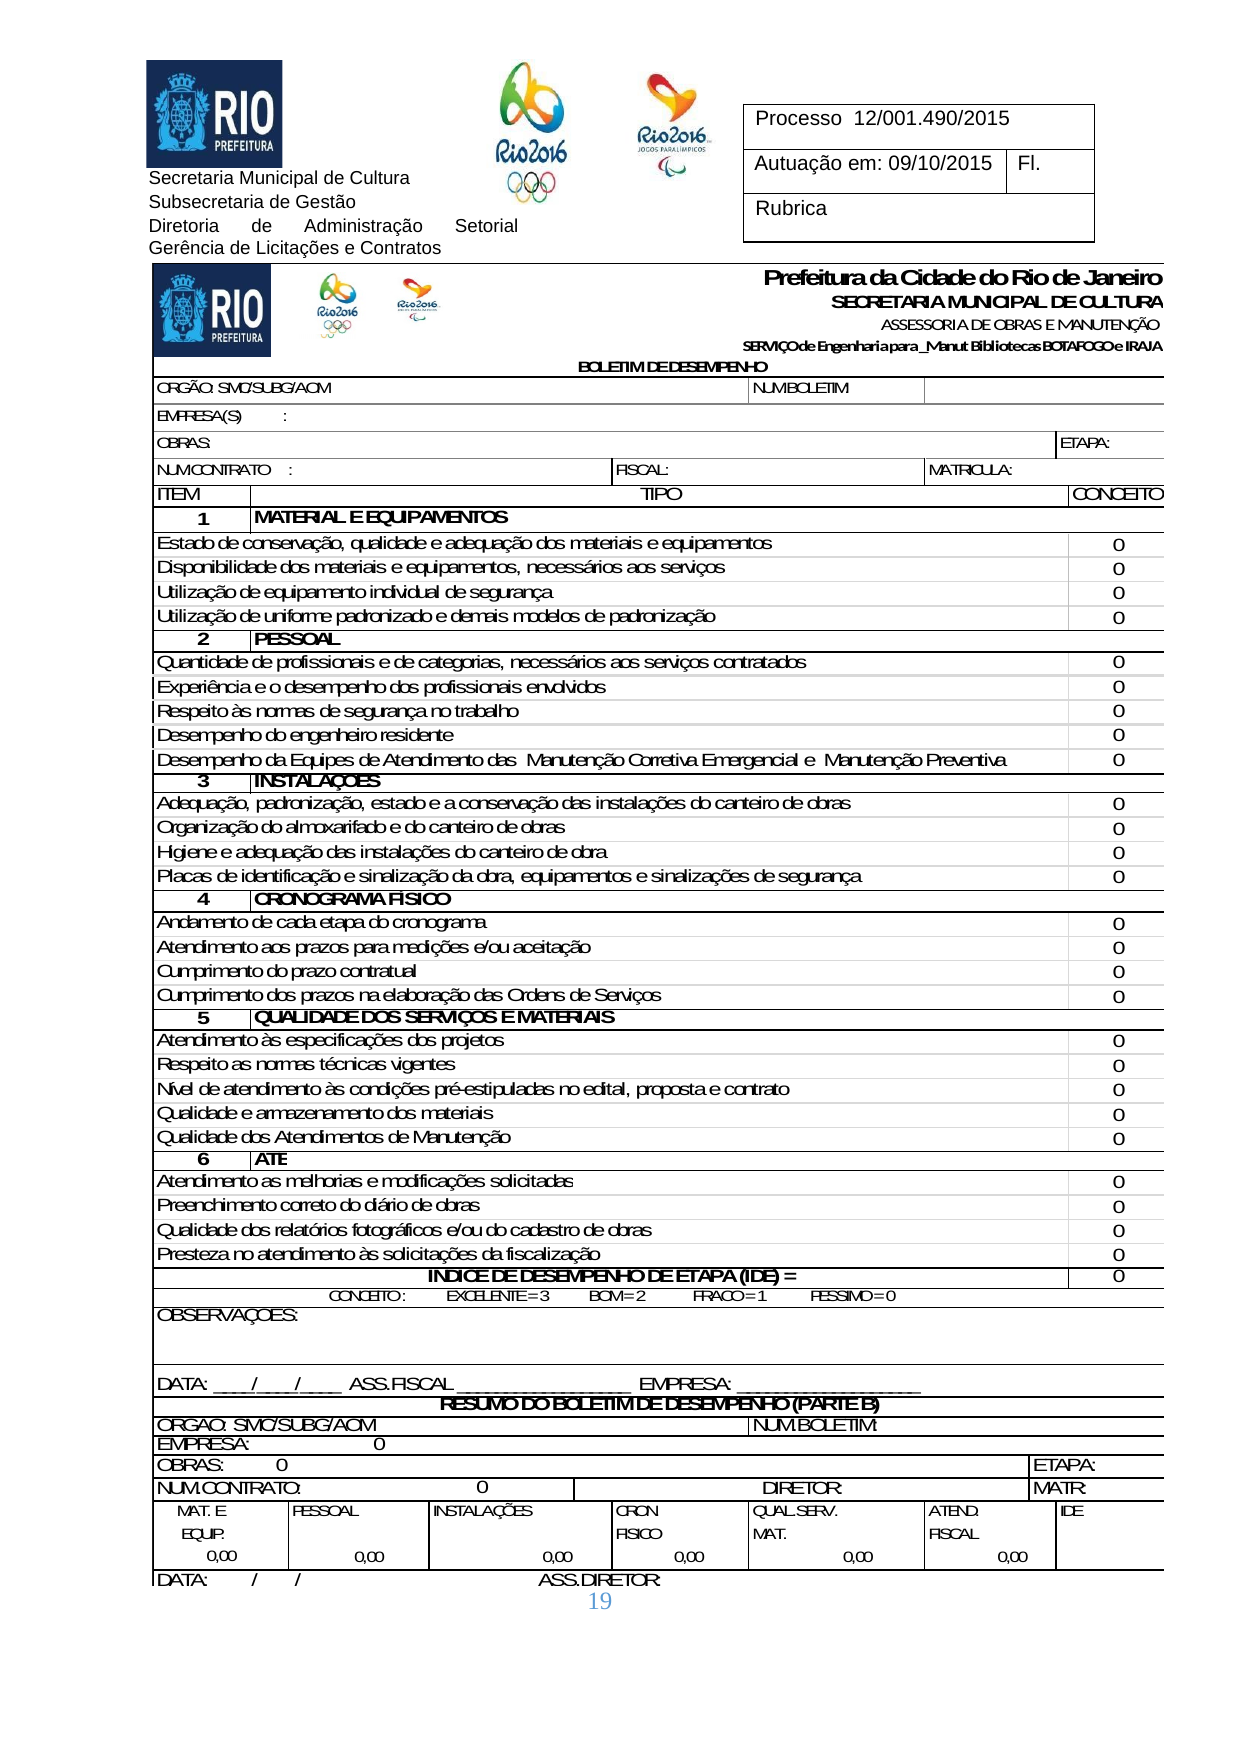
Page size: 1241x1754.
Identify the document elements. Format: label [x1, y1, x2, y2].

picture [625, 59, 718, 191]
picture [462, 59, 608, 220]
picture [146, 60, 283, 168]
